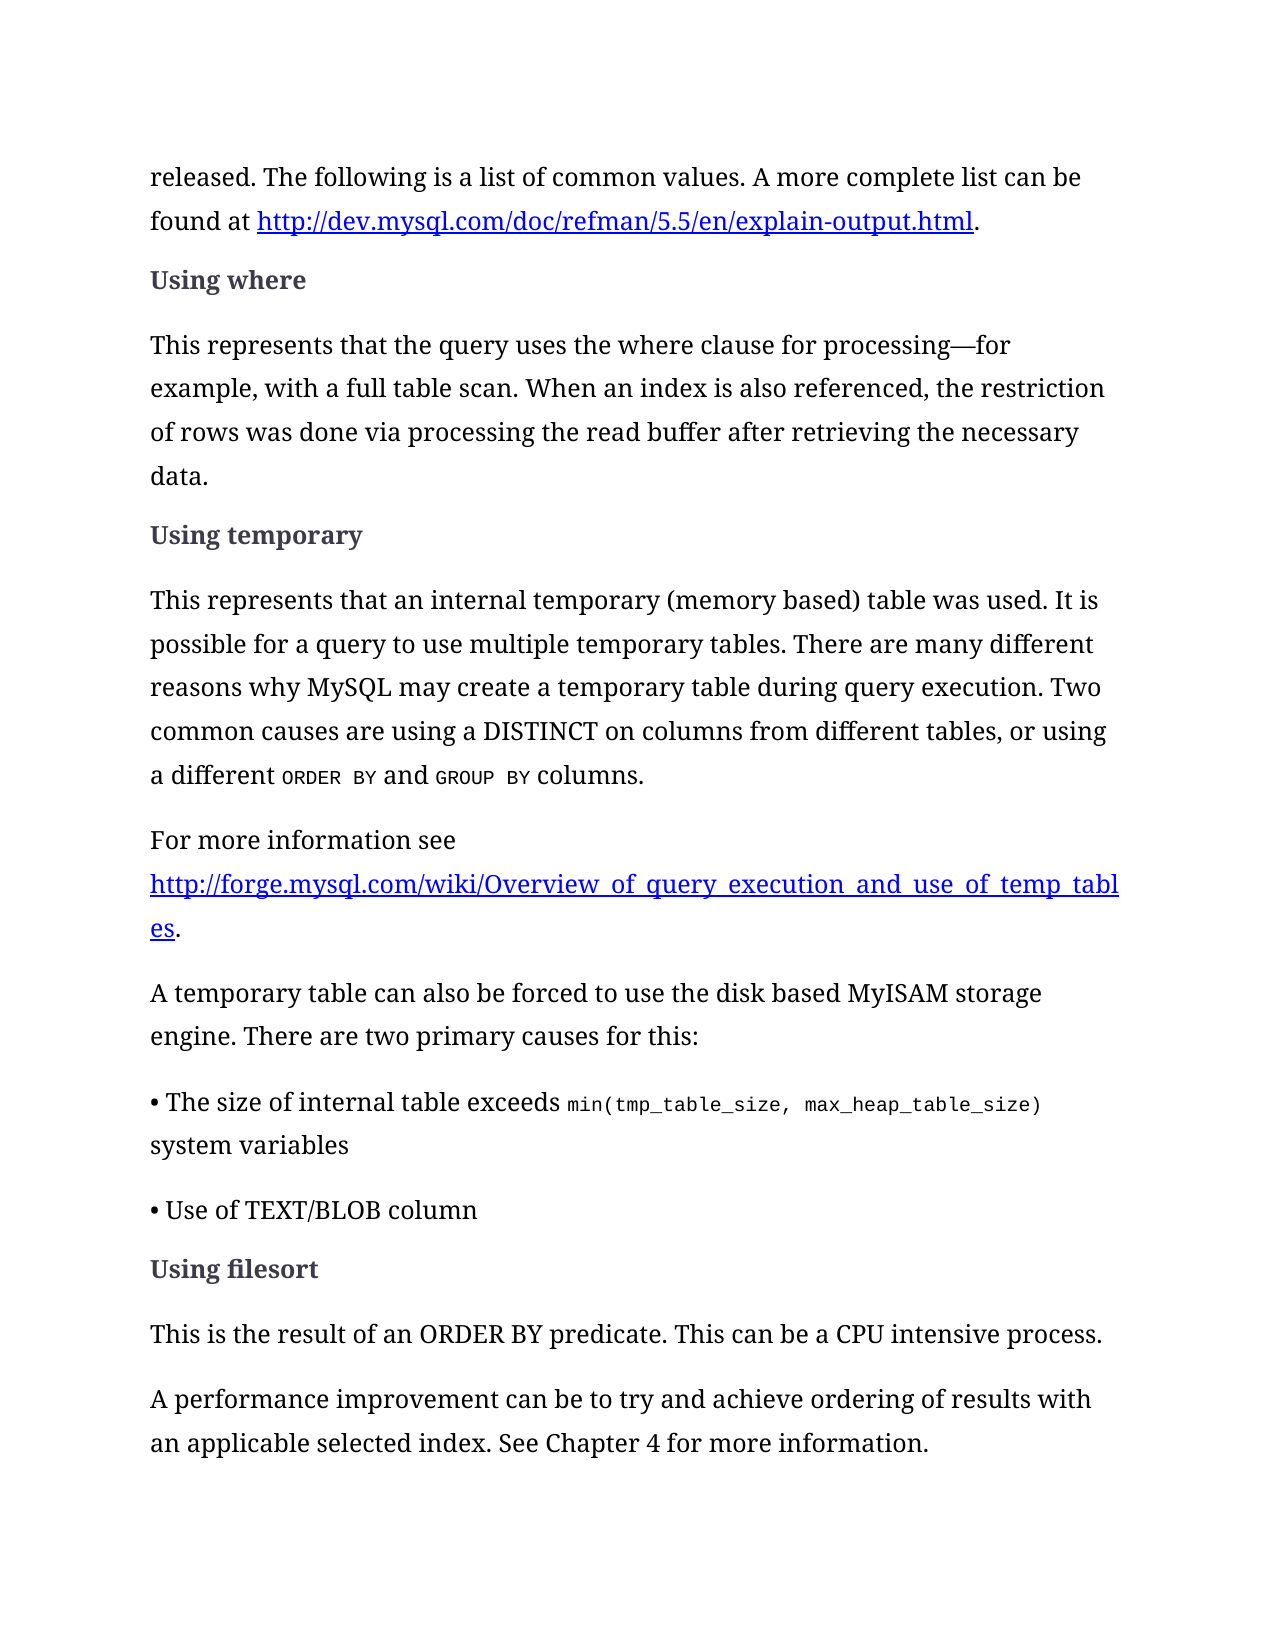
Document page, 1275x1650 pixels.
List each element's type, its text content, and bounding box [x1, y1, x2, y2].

subtitle Using temporary [150, 514, 1125, 552]
text • The size of internal table exceeds min(tmp_table_size, max_heap_table_size) system variables [150, 1074, 1125, 1162]
text This represents that the query uses the where clause for processing—for example, with a full table scan. When an index is also referenced, the restriction of rows was done via processing the read buffer after retrieving the necessary data. [150, 318, 1125, 493]
text A performance improvement can be to try and achieve ordering of results with an applicable selected index. See Chapter 4 for more information. [150, 1372, 1125, 1460]
text This is the result of an ORDER BY predicate. This can be a CPU intensive process. [150, 1307, 1125, 1351]
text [150, 150, 1125, 237]
text A temporary table can also be forced to use the disk based MyISAM storage engine. There are two primary causes for this: [150, 966, 1125, 1053]
text This represents that an internal temporary (memory based) table was used. It is possible for a query to use multiple temporary tables. There are many different reasons why MySQL may create a temporary table during query execution. Two common causes are using a DISTINCT on columns from different tables, or using a different ORDER BY and GROUP BY columns. [150, 573, 1125, 792]
text • Use of TEXT/BLOB column [150, 1183, 1125, 1227]
subtitle Using where [150, 259, 1125, 296]
text For more information see http://forge.mysql.com/wiki/Overview_of_query_execution_and_use_of_temp_tables. [150, 813, 1125, 944]
subtitle Using filesort [150, 1248, 1125, 1286]
